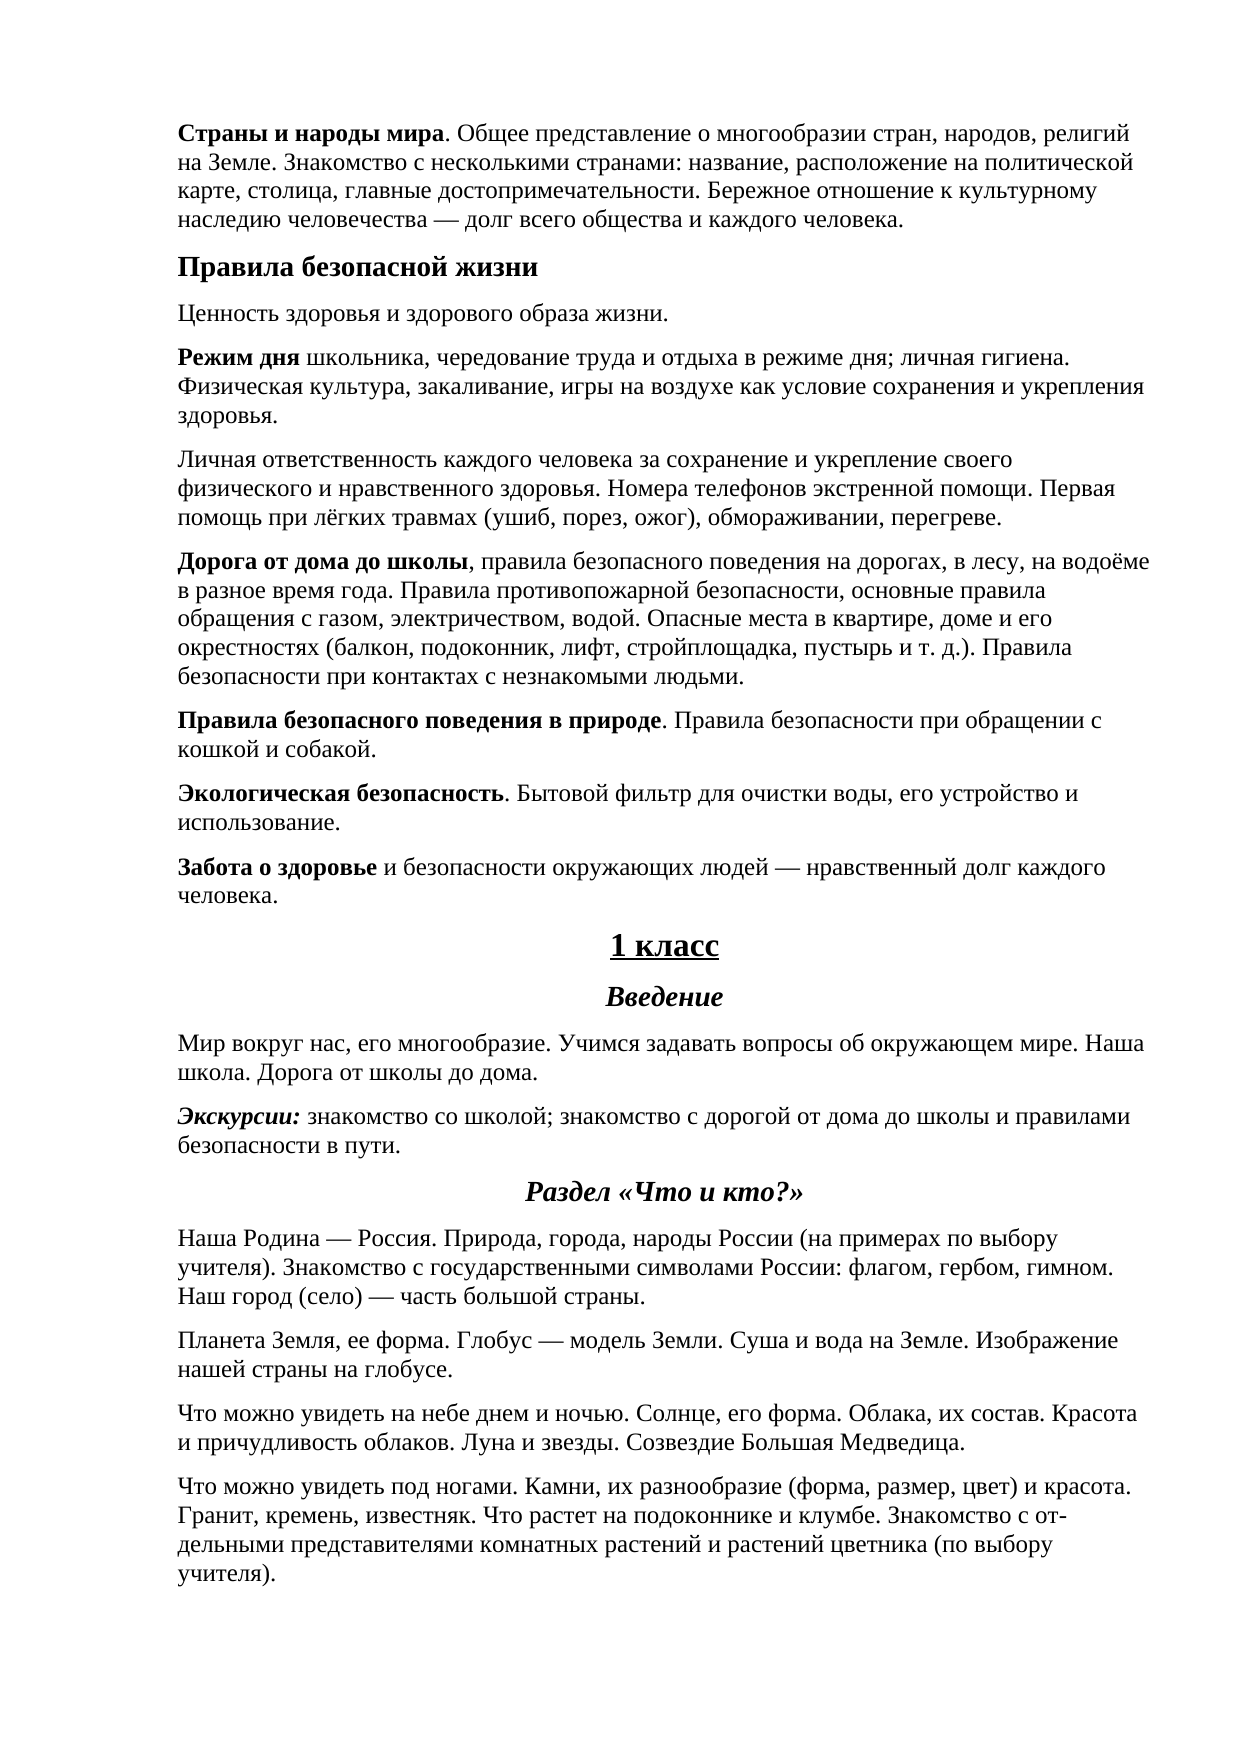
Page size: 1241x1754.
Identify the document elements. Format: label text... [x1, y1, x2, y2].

text Режим дня школьника, чередование труда и отдыха в режиме дня; личная гигиена. Физическая культура, закаливание, игры на воздухе как условие сохранения и укрепления здоровья. [177, 342, 1152, 428]
text Личная ответственность каждого человека за сохранение и укрепление своего физического и нравственного здоровья. Номера телефонов экстренной помощи. Первая помощь при лёгких травмах (ушиб, порез, ожог), обмораживании, перегреве. [177, 444, 1152, 530]
text Экологическая безопасность. Бытовой фильтр для очистки воды, его устройство и использование. [177, 778, 1152, 836]
text Мир вокруг нас, его многообразие. Учимся задавать вопросы об окружающем мире. Наша школа. Дорога от школы до дома. [177, 1028, 1152, 1085]
text Раздел «Что и кто?» [177, 1174, 1152, 1208]
text Ценность здоровья и здорового образа жизни. [177, 298, 1152, 327]
text Правила безопасного поведения в природе. Правила безопасности при обращении с кошкой и собакой. [177, 705, 1152, 763]
text Введение [177, 979, 1152, 1012]
text 1 класс [177, 925, 1152, 963]
text Страны и народы мира. Общее представление о многообразии стран, народов, религий на Земле. Знакомство с несколькими странами: название, расположение на политической карте, столица, главные достопримечательности. Бережное отношение к культурному наследию человечества — долг всего общества и каждого человека. [177, 118, 1152, 233]
text Дорога от дома до школы, правила безопасного поведения на дорогах, в лесу, на водоёме в разное время года. Правила противопожарной безопасности, основные правила обращения с газом, электричеством, водой. Опасные места в квартире, доме и его окрестностях (балкон, подоконник, лифт, стройплощадка, пустырь и т. д.). Правила безопасности при контактах с незнакомыми людьми. [177, 546, 1152, 690]
text Правила безопасной жизни [177, 249, 1152, 282]
text Забота о здоровье и безопасности окружающих людей — нравственный долг каждого человека. [177, 852, 1152, 909]
text Экскурсии: знакомство со школой; знакомство с дорогой от дома до школы и правилами безопасности в пути. [177, 1101, 1152, 1158]
text Наша Родина — Россия. Природа, города, народы России (на примерах по выбору учителя). Знакомство с государственными символами России: флагом, гербом, гимном. Наш город (село) — часть большой страны. [177, 1223, 1152, 1309]
text Что можно увидеть на небе днем и ночью. Солнце, его форма. Облака, их состав. Красота и причудливость облаков. Луна и звезды. Созвездие Большая Медведица. [177, 1398, 1152, 1456]
text Что можно увидеть под ногами. Камни, их разнообразие (форма, размер, цвет) и красота. Гранит, кремень, известняк. Что растет на подоконнике и клумбе. Знакомство с отдельными представителями комнатных растений и растений цветника (по выбору учителя). [177, 1471, 1152, 1586]
text Планета Земля, ее форма. Глобус — модель Земли. Суша и вода на Земле. Изображение нашей страны на глобусе. [177, 1325, 1152, 1383]
